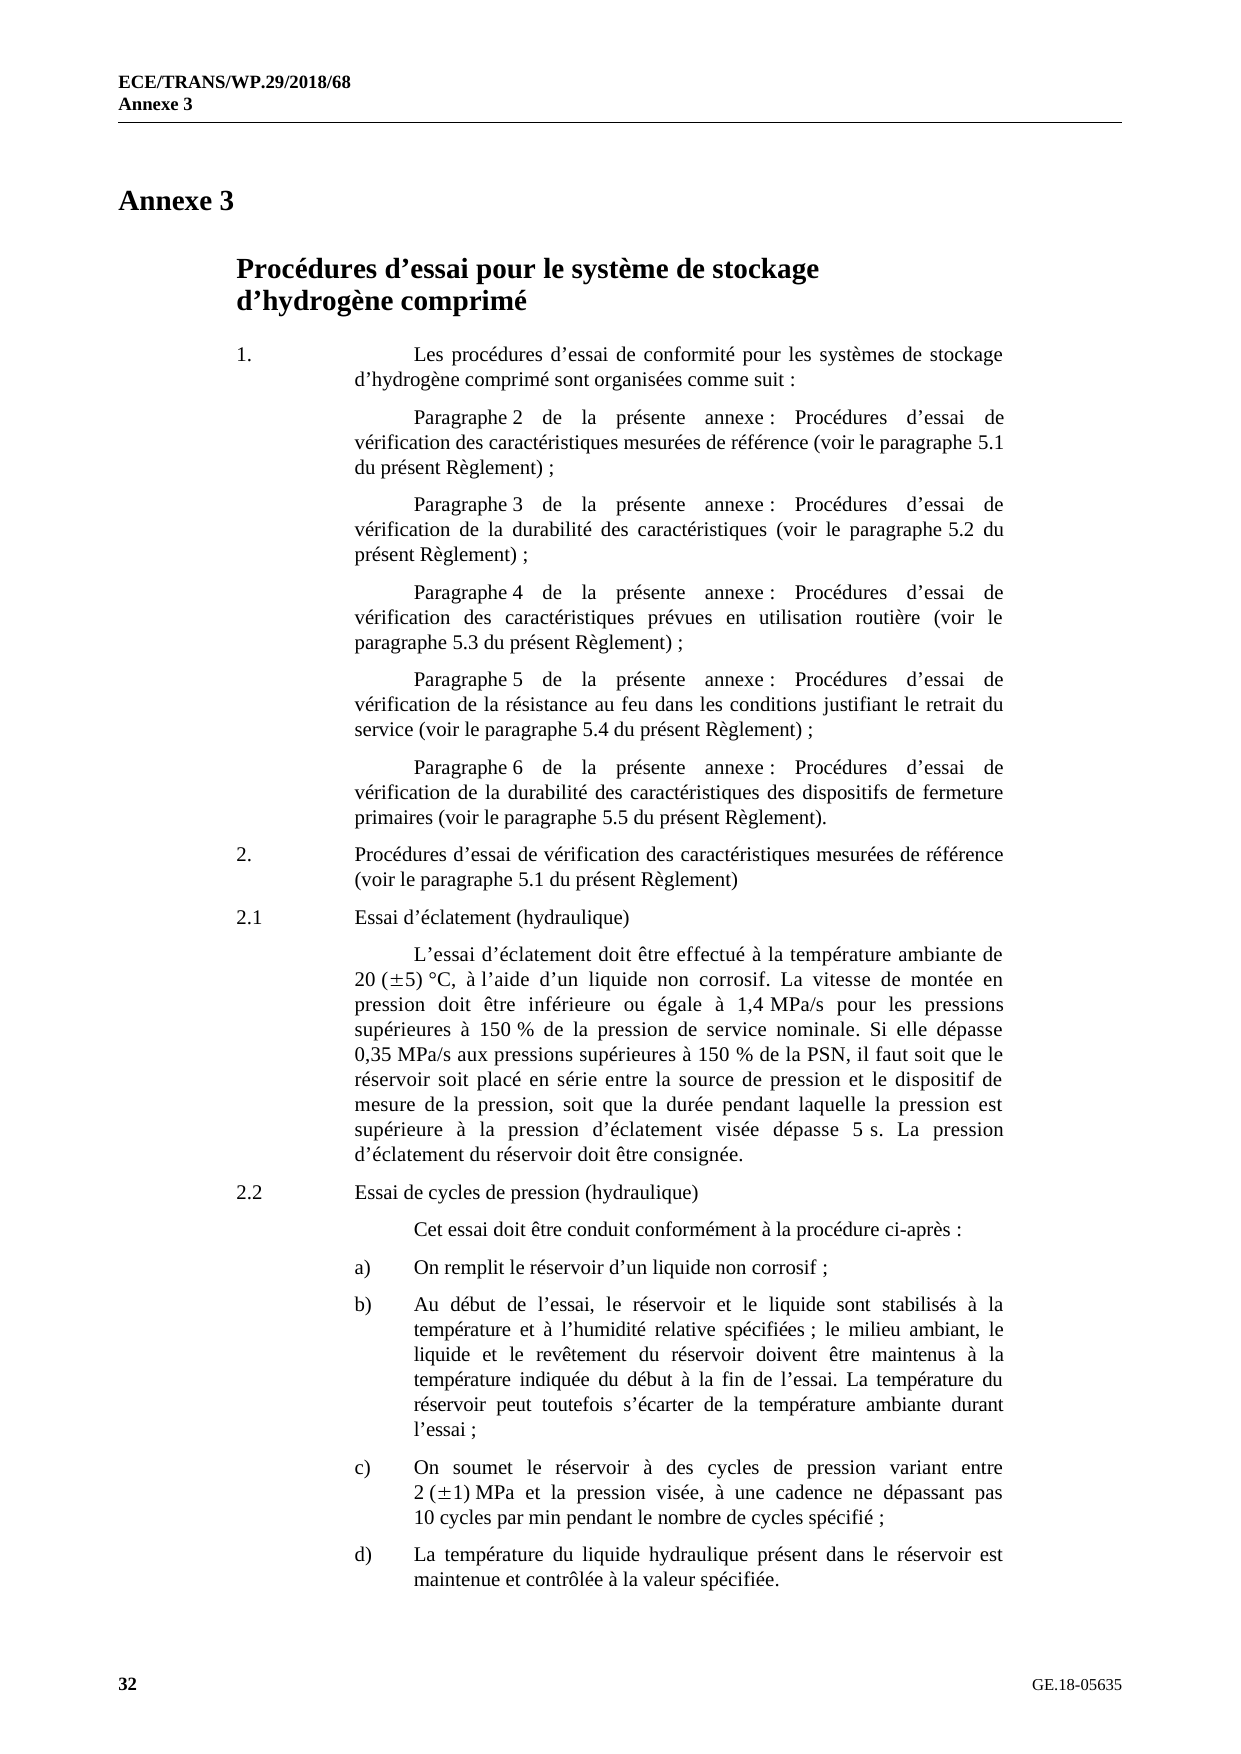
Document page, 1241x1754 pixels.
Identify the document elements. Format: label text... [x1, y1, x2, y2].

text 1. Les procédures d’essai de conformité pour les systèmes de stockage d’hydrogène comprimé sont organisées comme suit : [236, 341, 1004, 391]
text d) La température du liquide hydraulique présent dans le réservoir est maintenue et contrôlée à la valeur spécifiée. [354, 1541, 1004, 1591]
text b) Au début de l’essai, le réservoir et le liquide sont stabilisés à la température et à l’humidité relative spécifiées ; le milieu ambiant, le liquide et le revêtement du réservoir doivent être maintenus à la température indiquée du début à la fin de l’essai. La température du réservoir peut toutefois s’écarter de la température ambiante durant l’essai ; [354, 1291, 1004, 1441]
text Paragraphe 3 de la présente annexe : Procédures d’essai de vérification de la durabilité des caractéristiques (voir le paragraphe 5.2 du présent Règlement) ; [354, 491, 1004, 566]
text Procédures d’essai pour le système de stockage d’hydrogène comprimé [118, 254, 1004, 316]
text Annexe 3 [118, 185, 1004, 216]
text a) On remplit le réservoir d’un liquide non corrosif ; [354, 1254, 1004, 1279]
text 2.1 Essai d’éclatement (hydraulique) [236, 904, 1004, 929]
text 2.2 Essai de cycles de pression (hydraulique) [236, 1179, 1004, 1204]
text Paragraphe 5 de la présente annexe : Procédures d’essai de vérification de la résistance au feu dans les conditions justifiant le retrait du service (voir le paragraphe 5.4 du présent Règlement) ; [354, 666, 1004, 741]
text c) On soumet le réservoir à des cycles de pression variant entre 2 (1) MPa et la pression visée, à une cadence ne dépassant pas 10 cycles par min pendant le nombre de cycles spécifié ; [354, 1454, 1004, 1529]
text 2. Procédures d’essai de vérification des caractéristiques mesurées de référence (voir le paragraphe 5.1 du présent Règlement) [236, 841, 1004, 891]
text Cet essai doit être conduit conformément à la procédure ci-après : [354, 1216, 1004, 1241]
text Paragraphe 4 de la présente annexe : Procédures d’essai de vérification des caractéristiques prévues en utilisation routière (voir le paragraphe 5.3 du présent Règlement) ; [354, 579, 1004, 654]
text Paragraphe 2 de la présente annexe : Procédures d’essai de vérification des caractéristiques mesurées de référence (voir le paragraphe 5.1 du présent Règlement) ; [354, 404, 1004, 479]
text L’essai d’éclatement doit être effectué à la température ambiante de 20 (5) °C, à l’aide d’un liquide non corrosif. La vitesse de montée en pression doit être inférieure ou égale à 1,4 MPa/s pour les pressions supérieures à 150 % de la pression de service nominale. Si elle dépasse 0,35 MPa/s aux pressions supérieures à 150 % de la PSN, il faut soit que le réservoir soit placé en série entre la source de pression et le dispositif de mesure de la pression, soit que la durée pendant laquelle la pression est supérieure à la pression d’éclatement visée dépasse 5 s. La pression d’éclatement du réservoir doit être consignée. [354, 941, 1004, 1166]
text Paragraphe 6 de la présente annexe : Procédures d’essai de vérification de la durabilité des caractéristiques des dispositifs de fermeture primaires (voir le paragraphe 5.5 du présent Règlement). [354, 754, 1004, 829]
